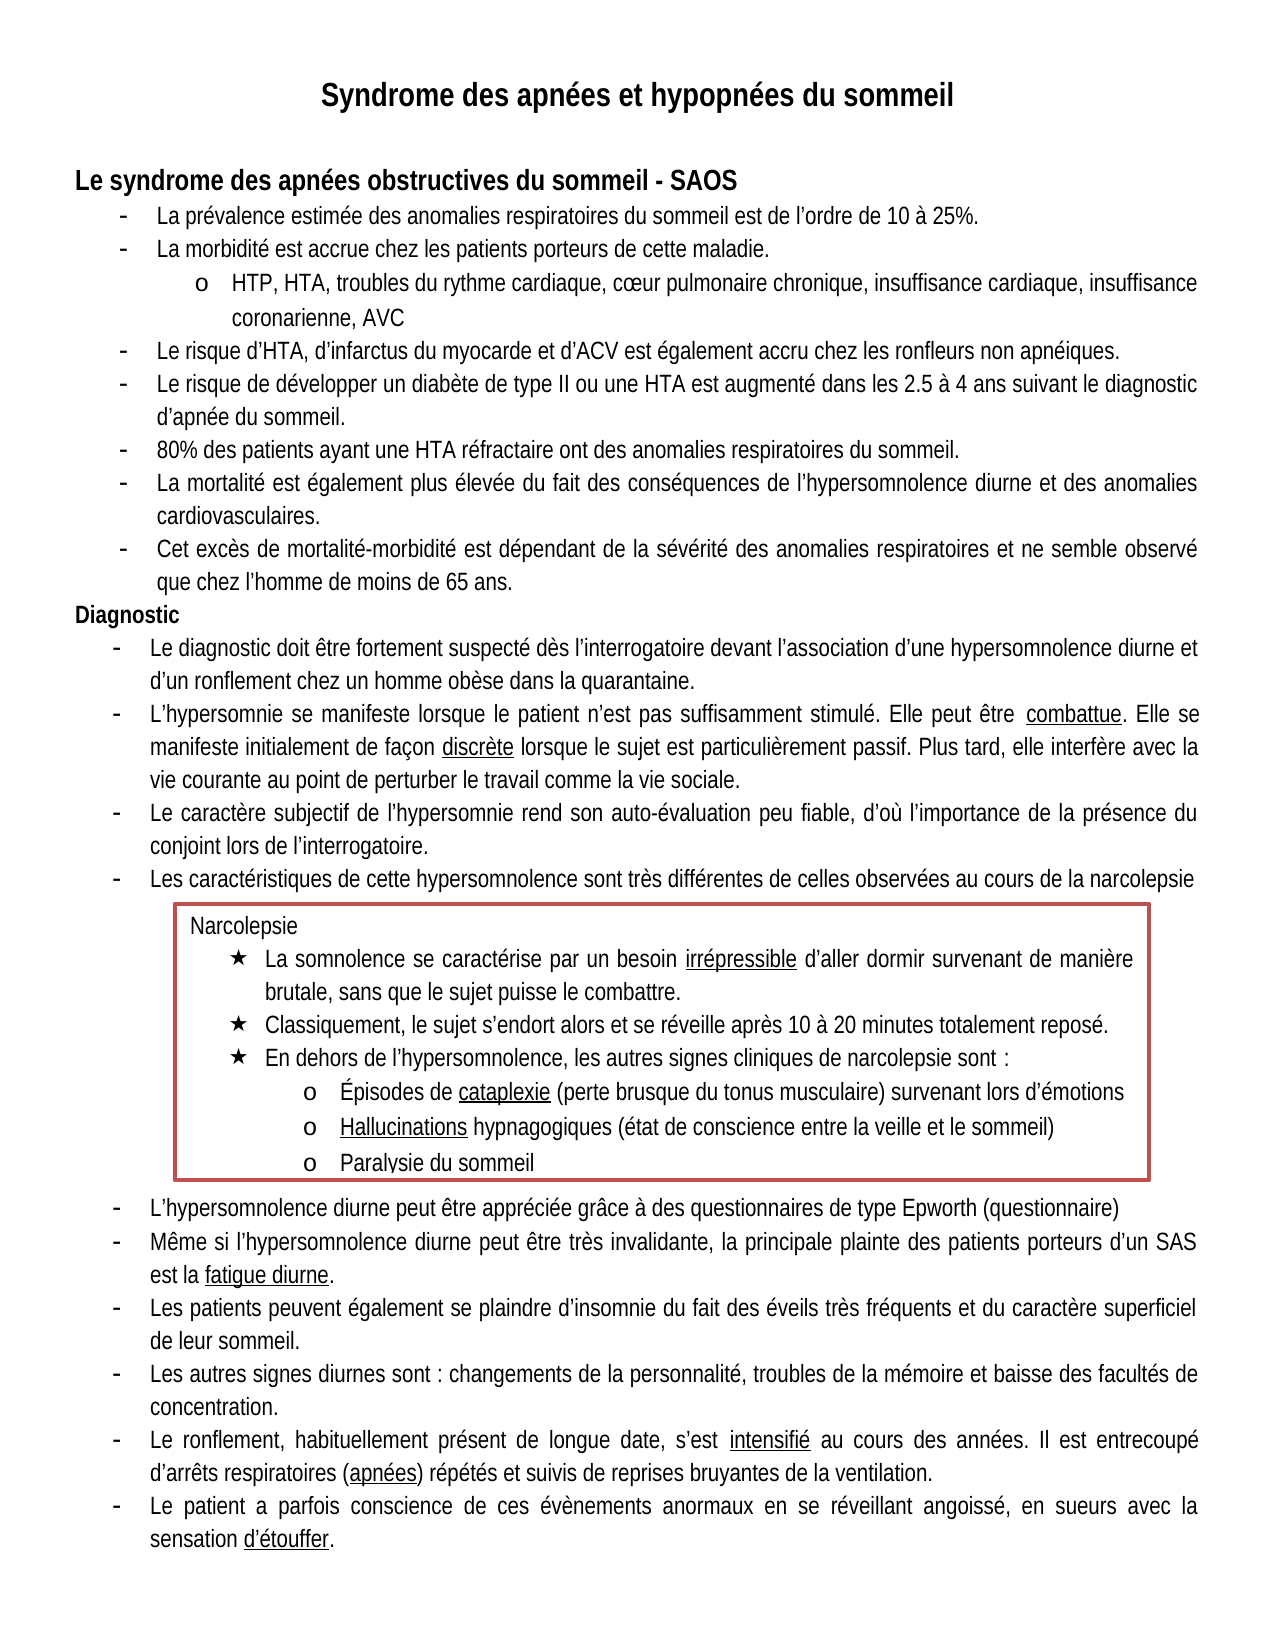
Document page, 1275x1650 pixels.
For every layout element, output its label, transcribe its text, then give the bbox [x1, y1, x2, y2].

text Le syndrome des apnées obstructives du sommeil - SAOS [75, 163, 1200, 196]
list Le ronflement, habituellement présent de longue date, s’est intensifié au cours des années. Il est entrecoupé d’arrêts respiratoires (apnées) répétés et suivis de reprises bruyantes de la ventilation. [112, 1425, 1200, 1486]
list L’hypersomnie se manifeste lorsque le patient n’est pas suffisamment stimulé. Elle peut être combattue. Elle se manifeste initialement de façon discrète lorsque le sujet est particulièrement passif. Plus tard, elle interfère avec la vie courante au point de perturber le travail comme la vie sociale. [112, 699, 1200, 794]
list L’hypersomnolence diurne peut être appréciée grâce à des questionnaires de type Epworth (questionnaire) [112, 1193, 1200, 1222]
list Le caractère subjectif de l’hypersomnie rend son auto-évaluation peu fiable, d’où l’importance de la présence du conjoint lors de l’interrogatoire. [112, 798, 1200, 860]
list Le risque d’HTA, d’infarctus du myocarde et d’ACV est également accru chez les ronfleurs non apnéiques. [119, 336, 1200, 364]
list Le patient a parfois conscience de ces évènements anormaux en se réveillant angoissé, en sueurs avec la sensation d’étouffer. [112, 1491, 1200, 1552]
list La prévalence estimée des anomalies respiratoires du sommeil est de l’ordre de 10 à 25%. [119, 201, 1200, 230]
list La morbidité est accrue chez les patients porteurs de cette maladie. [119, 234, 1200, 263]
list Les caractéristiques de cette hypersomnolence sont très différentes de celles observées au cours de la narcolepsie [112, 864, 1200, 893]
list 80% des patients ayant une HTA réfractaire ont des anomalies respiratoires du sommeil. [119, 435, 1200, 464]
list Même si l’hypersomnolence diurne peut être très invalidante, la principale plainte des patients porteurs d’un SAS est la fatigue diurne. [112, 1227, 1200, 1288]
text Syndrome des apnées et hypopnées du sommeil [75, 75, 1200, 113]
list La mortalité est également plus élevée du fait des conséquences de l’hypersomnolence diurne et des anomalies cardiovasculaires. [119, 468, 1200, 530]
list Cet excès de mortalité-morbidité est dépendant de la sévérité des anomalies respiratoires et ne semble observé que chez l’homme de moins de 65 ans. [119, 534, 1200, 596]
list Les patients peuvent également se plaindre d’insomnie du fait des éveils très fréquents et du caractère superficiel de leur sommeil. [112, 1293, 1200, 1354]
list Le diagnostic doit être fortement suspecté dès l’interrogatoire devant l’association d’une hypersomnolence diurne et d’un ronflement chez un homme obèse dans la quarantaine. [112, 633, 1200, 695]
text Diagnostic [75, 600, 1200, 629]
list HTP, HTA, troubles du rythme cardiaque, cœur pulmonaire chronique, insuffisance cardiaque, insuffisance coronarienne, AVC [194, 268, 1200, 331]
list Les autres signes diurnes sont : changements de la personnalité, troubles de la mémoire et baisse des facultés de concentration. [112, 1359, 1200, 1420]
list Le risque de développer un diabète de type II ou une HTA est augmenté dans les 2.5 à 4 ans suivant le diagnostic d’apnée du sommeil. [119, 369, 1200, 431]
